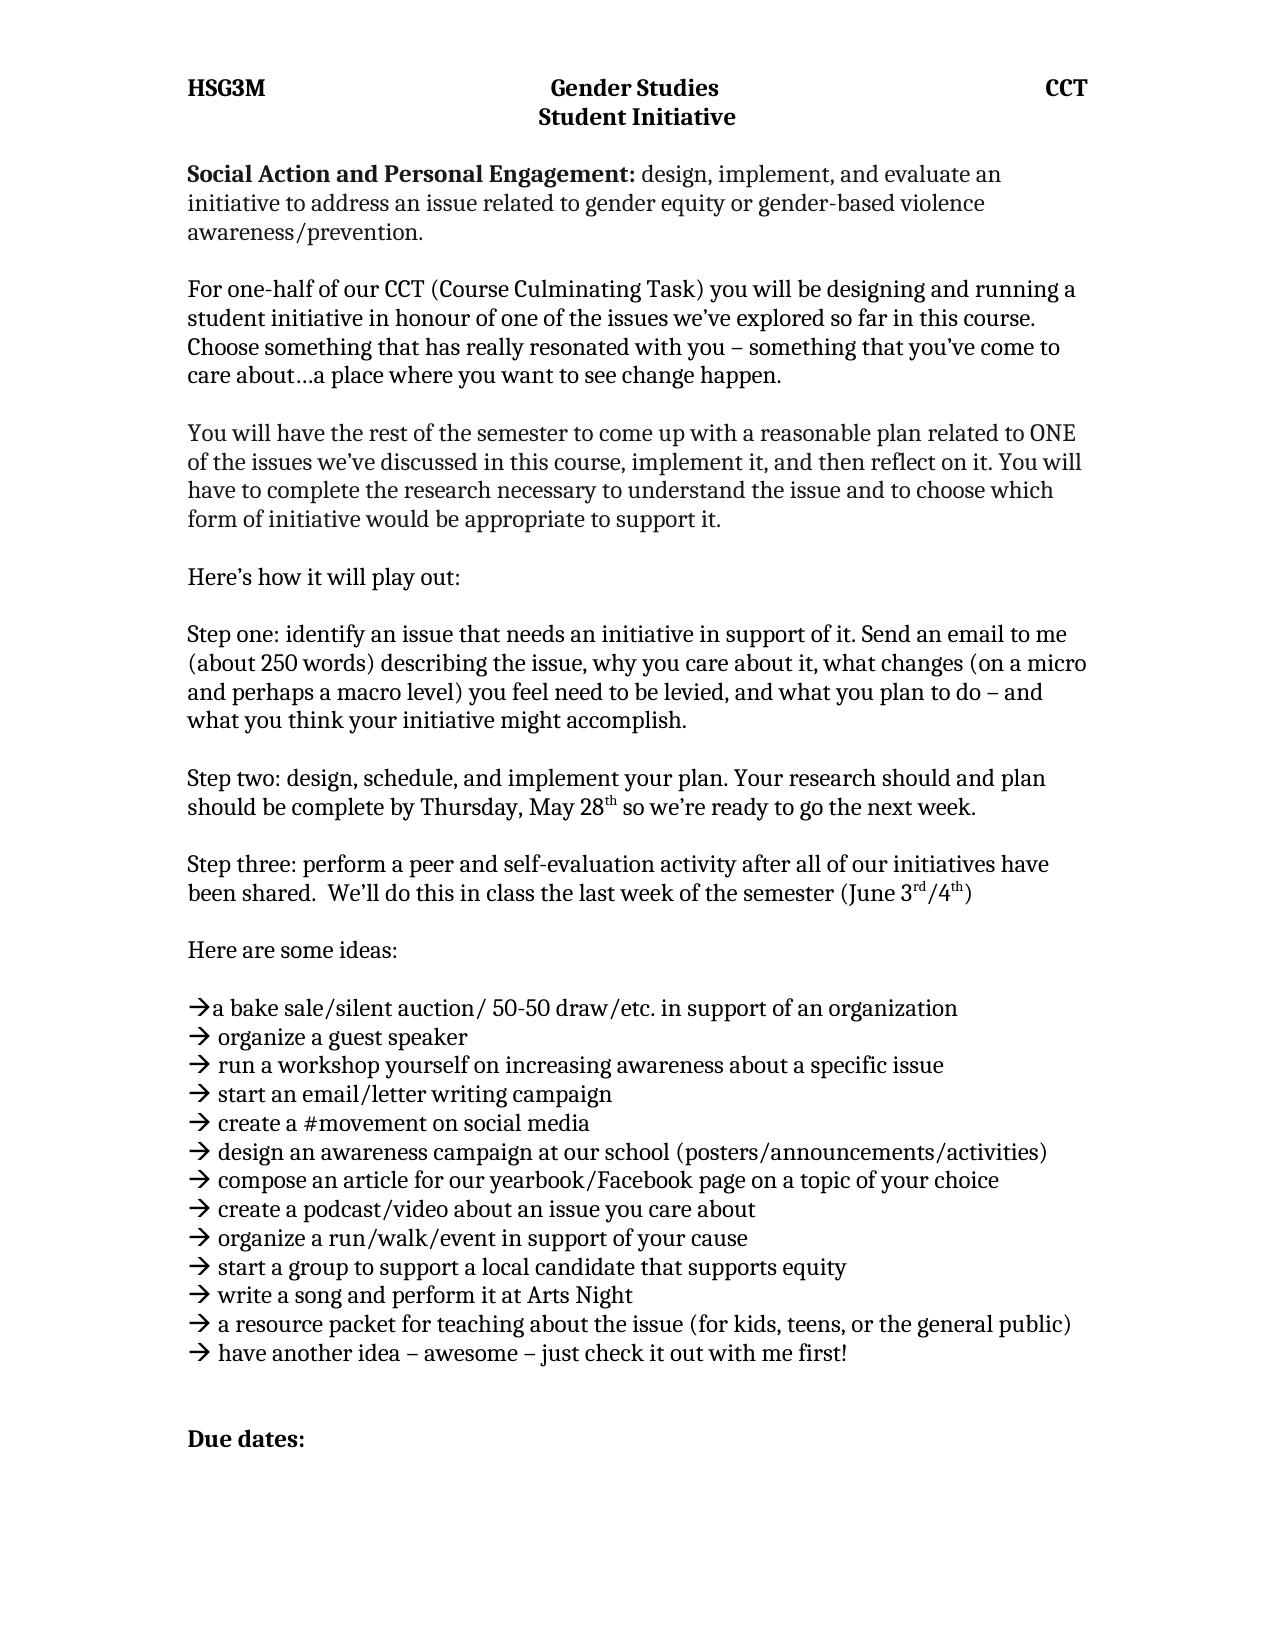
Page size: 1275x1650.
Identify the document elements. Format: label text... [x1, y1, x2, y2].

text Here are some ideas: [187, 936, 1087, 965]
text You will have the rest of the semester to come up with a reasonable plan related to ONE of the issues we’ve discussed in this course, implement it, and then reflect on it. You will have to complete the research necessary to understand the issue and to choose which form of initiative would be appropriate to support it. [187, 419, 1087, 534]
text have another idea – awesome – just check it out with me first! [187, 1339, 1087, 1367]
text start a group to support a local candidate that supports equity [187, 1252, 1087, 1281]
text create a podcast/video about an issue you care about [187, 1195, 1087, 1224]
text compose an article for our yearbook/Facebook page on a topic of your choice [187, 1166, 1087, 1195]
text a resource packet for teaching about the issue (for kids, teens, or the general public) [187, 1310, 1087, 1339]
text Step two: design, schedule, and implement your plan. Your research should and plan should be complete by Thursday, May 28th so we’re ready to go the next week. [187, 764, 1087, 821]
text write a song and perform it at Arts Night [187, 1281, 1087, 1310]
text run a workshop yourself on increasing awareness about a specific issue [187, 1051, 1087, 1080]
text design an awareness campaign at our school (posters/announcements/activities) [187, 1137, 1087, 1166]
text organize a run/walk/event in support of your cause [187, 1224, 1087, 1252]
text a bake sale/silent auction/ 50-50 draw/etc. in support of an organization [187, 994, 1087, 1022]
text create a #movement on social media [187, 1109, 1087, 1137]
text Social Action and Personal Engagement: design, implement, and evaluate an initiative to address an issue related to gender equity or gender-based violence awareness/prevention. [187, 160, 1087, 246]
text Step three: perform a peer and self-evaluation activity after all of our initiatives have been shared. We’ll do this in class the last week of the semester (June 3rd/4th) [187, 850, 1087, 907]
text Step one: identify an issue that needs an initiative in support of it. Send an email to me (about 250 words) describing the issue, why you care about it, what changes (on a micro and perhaps a macro level) you feel need to be levied, and what you plan to do – and what you think your initiative might accomplish. [187, 620, 1087, 735]
text organize a guest speaker [187, 1022, 1087, 1051]
text For one-half of our CCT (Course Culminating Task) you will be designing and running a student initiative in honour of one of the issues we’ve explored so far in this course. Choose something that has really resonated with you – something that you’ve come to care about…a place where you want to see change happen. [187, 275, 1087, 390]
text start an email/letter writing campaign [187, 1080, 1087, 1109]
text Here’s how it will play out: [187, 562, 1087, 591]
text Due dates: [187, 1425, 1087, 1454]
